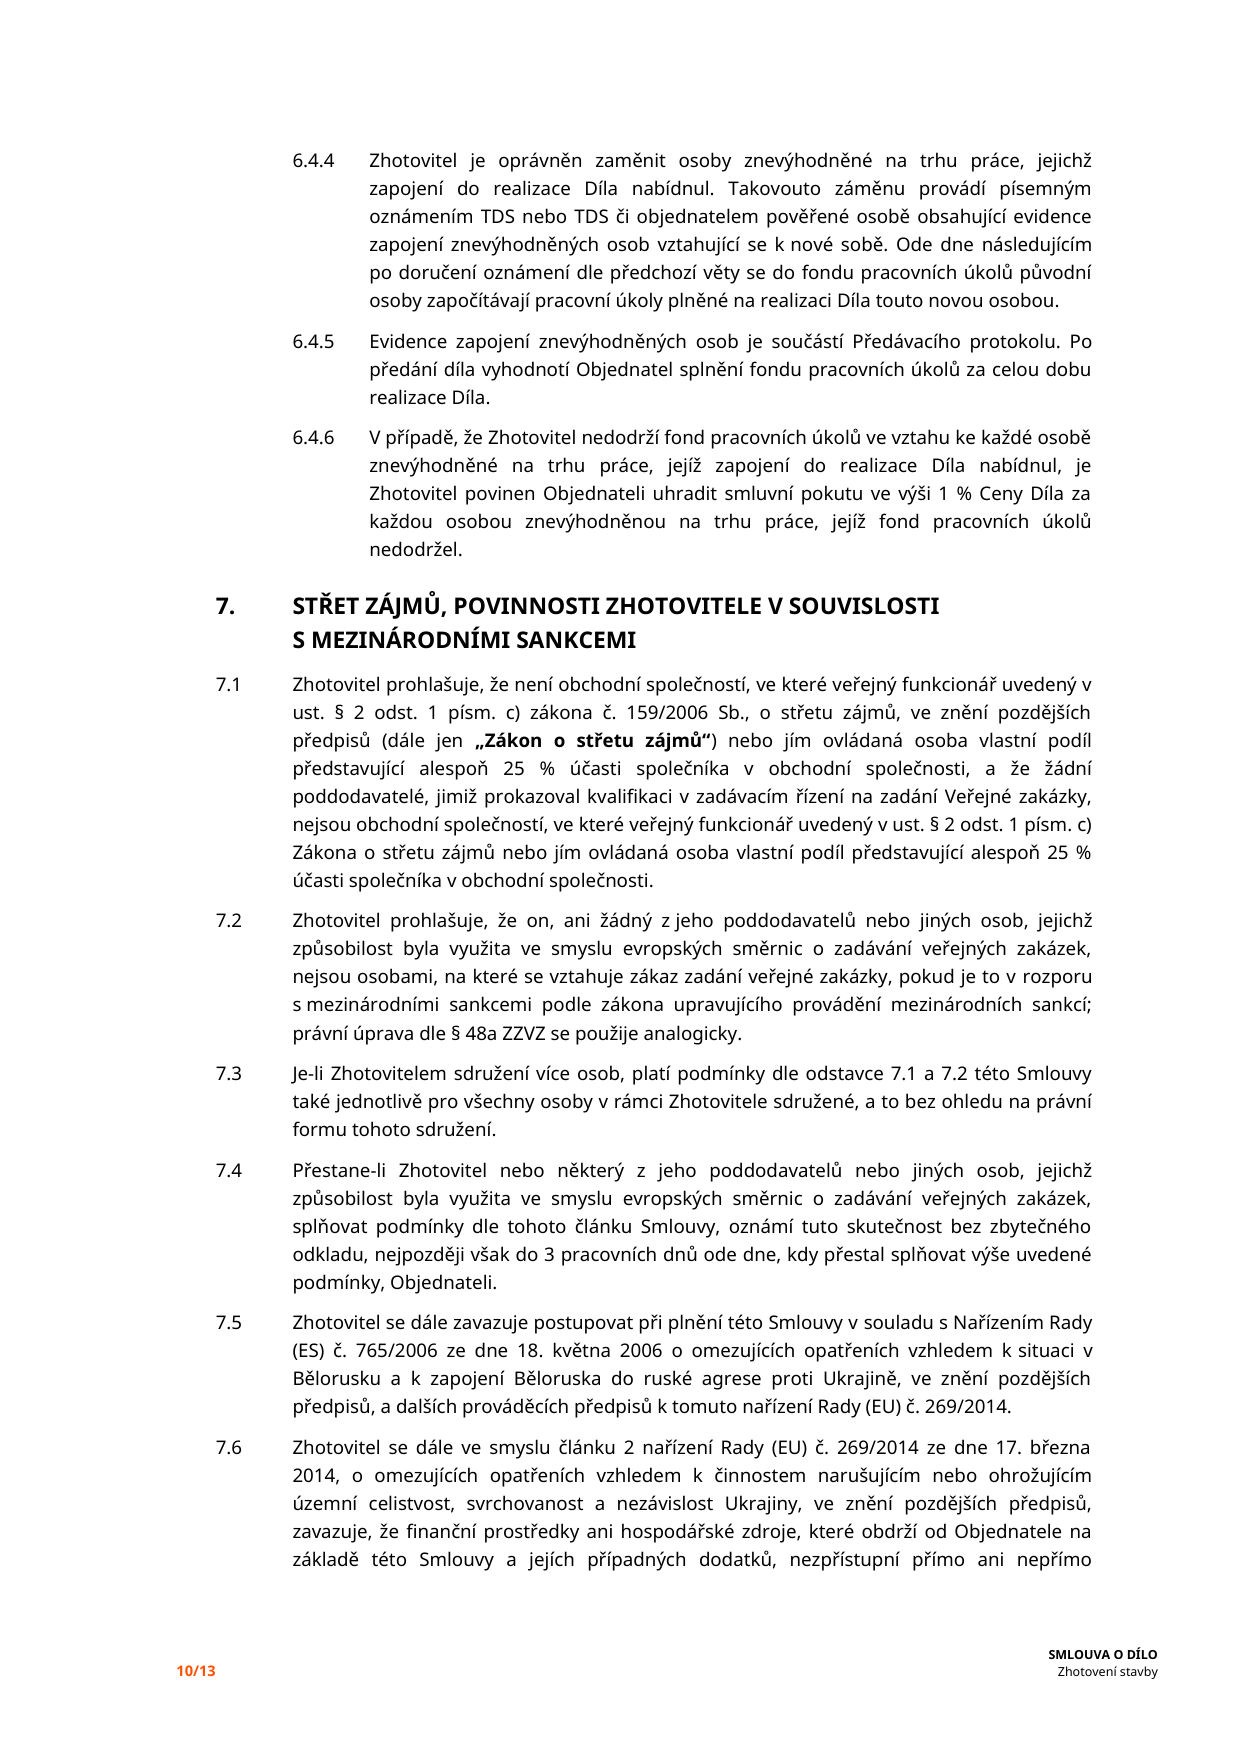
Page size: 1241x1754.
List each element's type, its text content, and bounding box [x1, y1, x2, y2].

text Zhotovitel prohlašuje, že není obchodní společností, ve které veřejný funkcionář uvedený v ust. § 2 odst. 1 písm. c) zákona č. 159/2006 Sb., o střetu zájmů, ve znění pozdějších předpisů (dále jen „Zákon o střetu zájmů“) nebo jím ovládaná osoba vlastní podíl představující alespoň 25 % účasti společníka v obchodní společnosti, a že žádní poddodavatelé, jimiž prokazoval kvalifikaci v zadávacím řízení na zadání Veřejné zakázky, nejsou obchodní společností, ve které veřejný funkcionář uvedený v ust. § 2 odst. 1 písm. c) Zákona o střetu zájmů nebo jím ovládaná osoba vlastní podíl představující alespoň 25 % účasti společníka v obchodní společnosti. [216, 671, 1093, 893]
text Zhotovitel je oprávněn zaměnit osoby znevýhodněné na trhu práce, jejichž zapojení do realizace Díla nabídnul. Takovouto záměnu provádí písemným oznámením TDS nebo TDS či objednatelem pověřené osobě obsahující evidence zapojení znevýhodněných osob vztahující se k nové sobě. Ode dne následujícím po doručení oznámení dle předchozí věty se do fondu pracovních úkolů původní osoby započítávají pracovní úkoly plněné na realizaci Díla touto novou osobou. [292, 147, 1093, 313]
text Zhotovitel prohlašuje, že on, ani žádný z jeho poddodavatelů nebo jiných osob, jejichž způsobilost byla využita ve smyslu evropských směrnic o zadávání veřejných zakázek, nejsou osobami, na které se vztahuje zákaz zadání veřejné zakázky, pokud je to v rozporu s mezinárodními sankcemi podle zákona upravujícího provádění mezinárodních sankcí; právní úprava dle § 48a ZZVZ se použije analogicky. [216, 908, 1093, 1045]
text Zhotovitel se dále zavazuje postupovat při plnění této Smlouvy v souladu s Nařízením Rady (ES) č. 765/2006 ze dne 18. května 2006 o omezujících opatřeních vzhledem k situaci v Bělorusku a k zapojení Běloruska do ruské agrese proti Ukrajině, ve znění pozdějších předpisů, a dalších prováděcích předpisů k tomuto nařízení Rady (EU) č. 269/2014. [216, 1309, 1093, 1419]
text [216, 1434, 1093, 1572]
text V případě, že Zhotovitel nedodrží fond pracovních úkolů ve vztahu ke každé osobě znevýhodněné na trhu práce, jejíž zapojení do realizace Díla nabídnul, je Zhotovitel povinen Objednateli uhradit smluvní pokutu ve výši 1 % Ceny Díla za každou osobou znevýhodněnou na trhu práce, jejíž fond pracovních úkolů nedodržel. [292, 425, 1093, 562]
text Evidence zapojení znevýhodněných osob je součástí Předávacího protokolu. Po předání díla vyhodnotí Objednatel splnění fondu pracovních úkolů za celou dobu realizace Díla. [292, 328, 1093, 410]
text Střet zájmů, povinnosti Zhotovitele v souvislosti s MEZINÁRODNÍMI SANKCEMI [216, 590, 1093, 655]
text Je-li Zhotovitelem sdružení více osob, platí podmínky dle odstavce 7.1 a 7.2 této Smlouvy také jednotlivě pro všechny osoby v rámci Zhotovitele sdružené, a to bez ohledu na právní formu tohoto sdružení. [216, 1060, 1093, 1142]
text Přestane-li Zhotovitel nebo některý z jeho poddodavatelů nebo jiných osob, jejichž způsobilost byla využita ve smyslu evropských směrnic o zadávání veřejných zakázek, splňovat podmínky dle tohoto článku Smlouvy, oznámí tuto skutečnost bez zbytečného odkladu, nejpozději však do 3 pracovních dnů ode dne, kdy přestal splňovat výše uvedené podmínky, Objednateli. [216, 1157, 1093, 1294]
